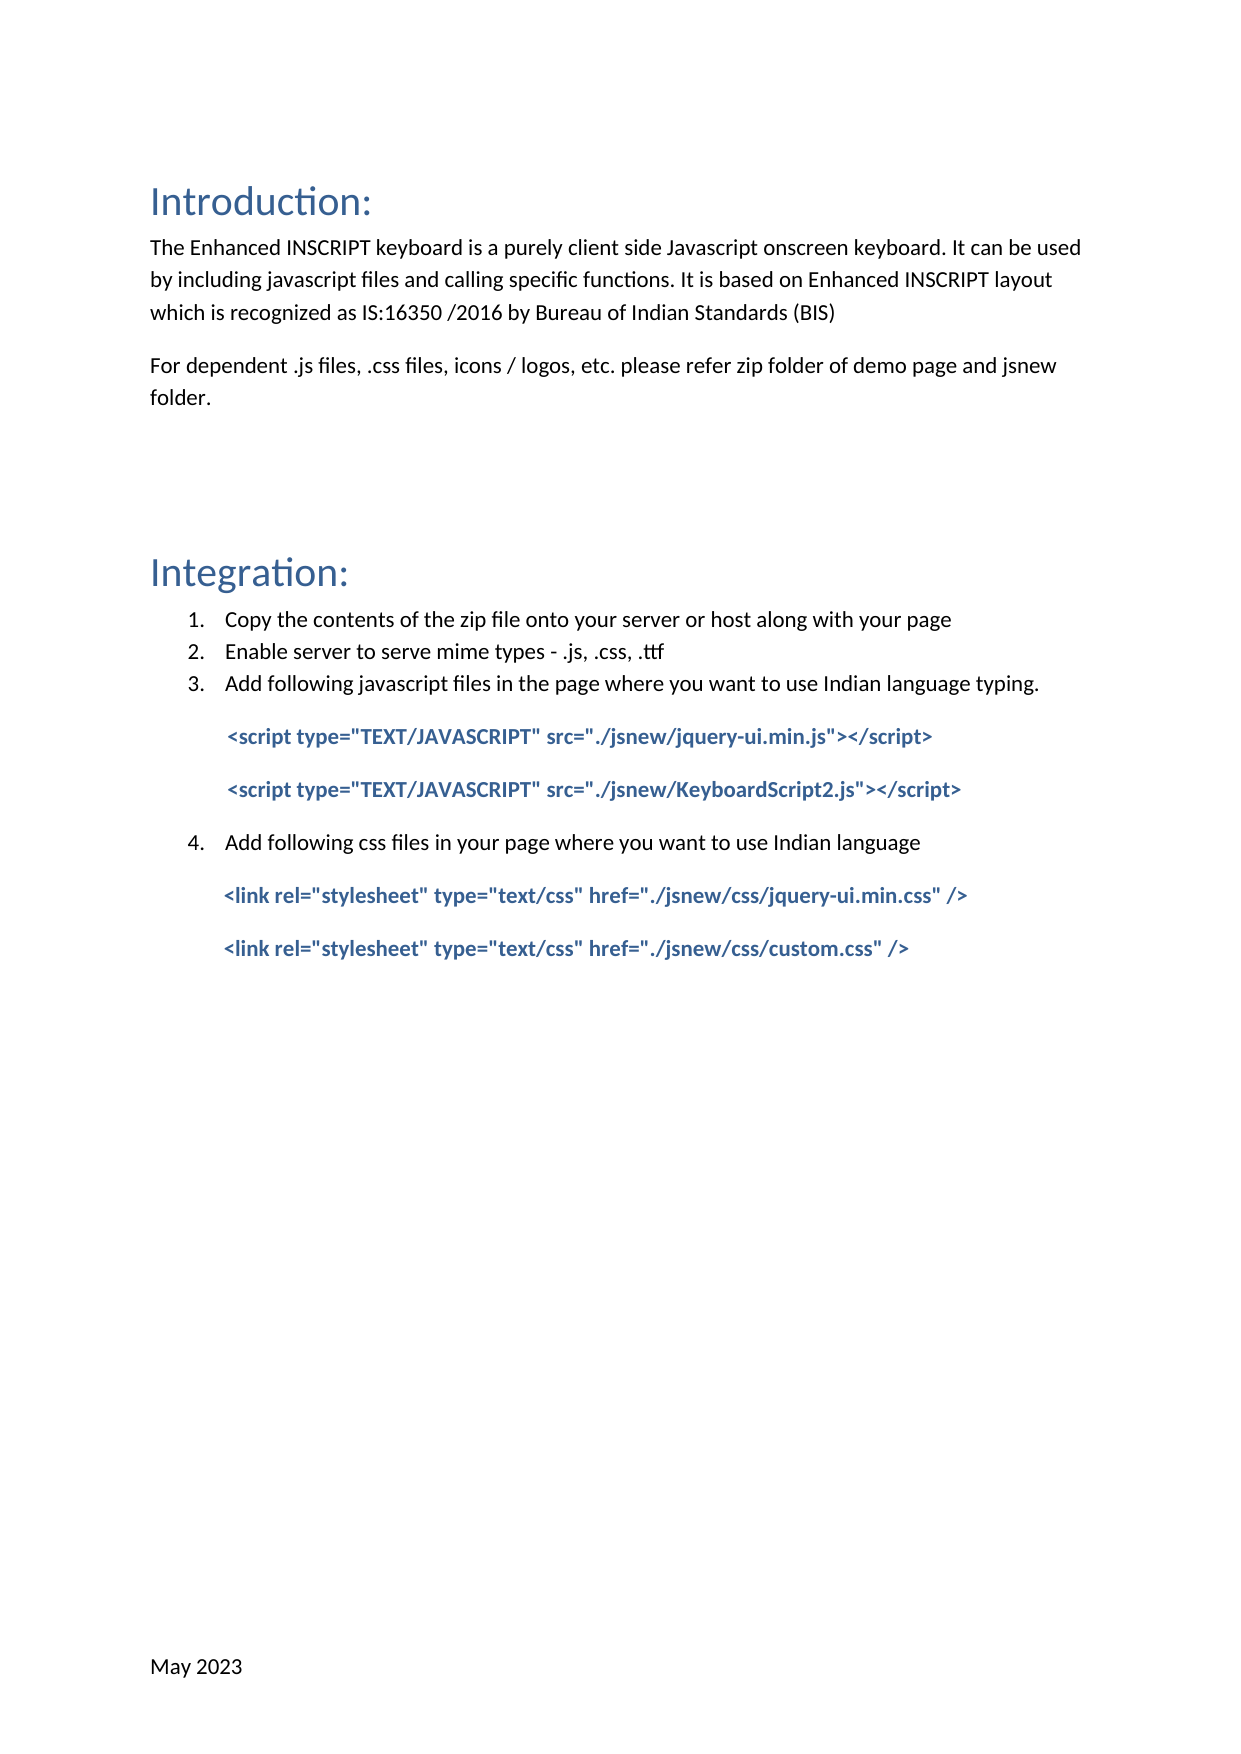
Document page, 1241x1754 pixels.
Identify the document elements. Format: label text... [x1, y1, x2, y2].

text For dependent .js files, .css files, icons / logos, etc. please refer zip folder of demo page and jsnew folder. [150, 351, 1090, 411]
list Add following css files in your page where you want to use Indian language [187, 828, 1090, 856]
text The Enhanced INSCRIPT keyboard is a purely client side Javascript onscreen keyboard. It can be used by including javascript files and calling specific functions. It is based on Enhanced INSCRIPT layout which is recognized as IS:16350 /2016 by Bureau of Indian Standards (BIS) [150, 233, 1090, 326]
subtitle Integration: [150, 546, 1090, 597]
text <script type="TEXT/JAVASCRIPT" src="./jsnew/jquery-ui.min.js"></script> [150, 722, 1090, 750]
text <script type="TEXT/JAVASCRIPT" src="./jsnew/KeyboardScript2.js"></script> [150, 775, 1090, 803]
text <link rel="stylesheet" type="text/css" href="./jsnew/css/custom.css" /> [187, 934, 1090, 962]
subtitle Introduction: [150, 175, 1090, 226]
list Add following javascript files in the page where you want to use Indian language typing. [187, 669, 1090, 697]
text <link rel="stylesheet" type="text/css" href="./jsnew/css/jquery-ui.min.css" /> [187, 881, 1090, 909]
list Enable server to serve mime types - .js, .css, .ttf [187, 637, 1090, 665]
list Copy the contents of the zip file onto your server or host along with your page [187, 605, 1090, 633]
